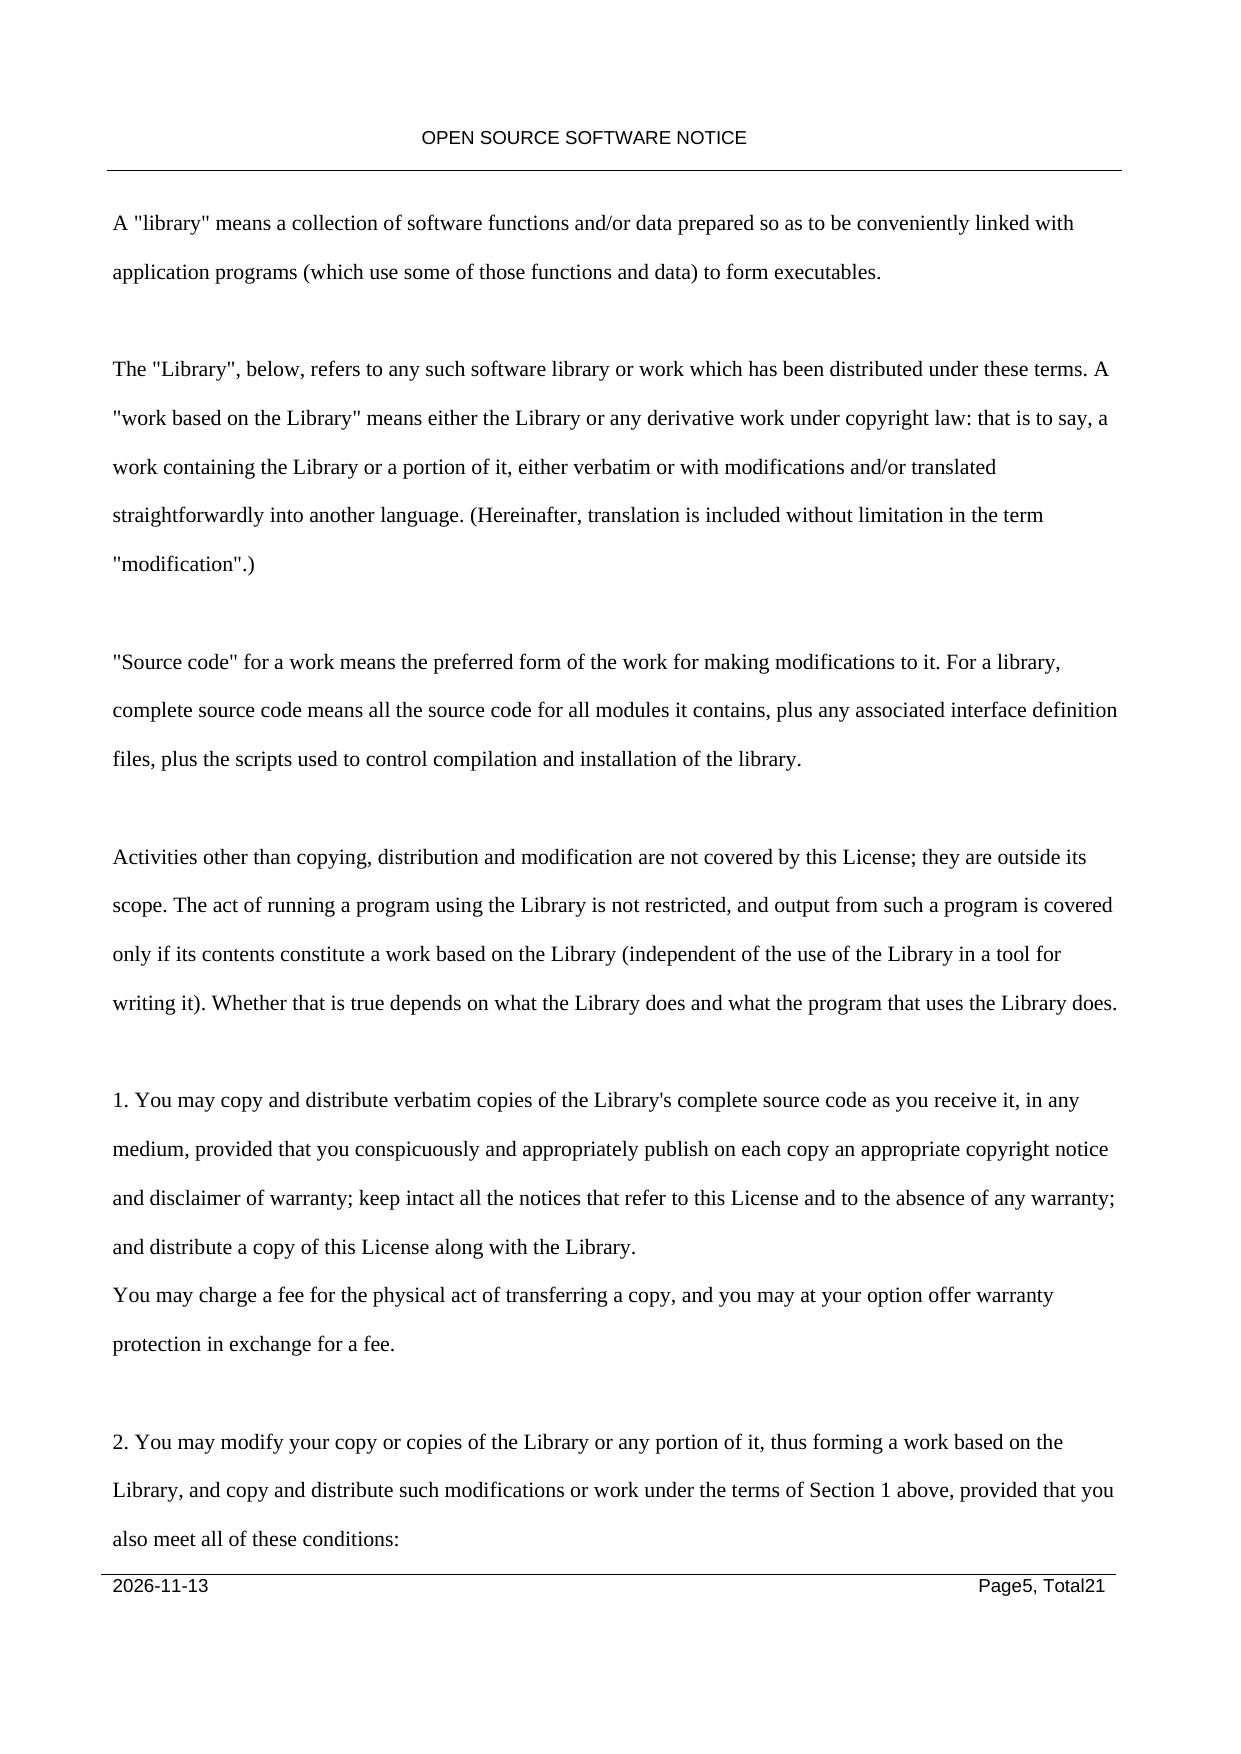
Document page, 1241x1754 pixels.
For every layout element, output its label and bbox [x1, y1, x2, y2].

text [112, 206, 1128, 1555]
